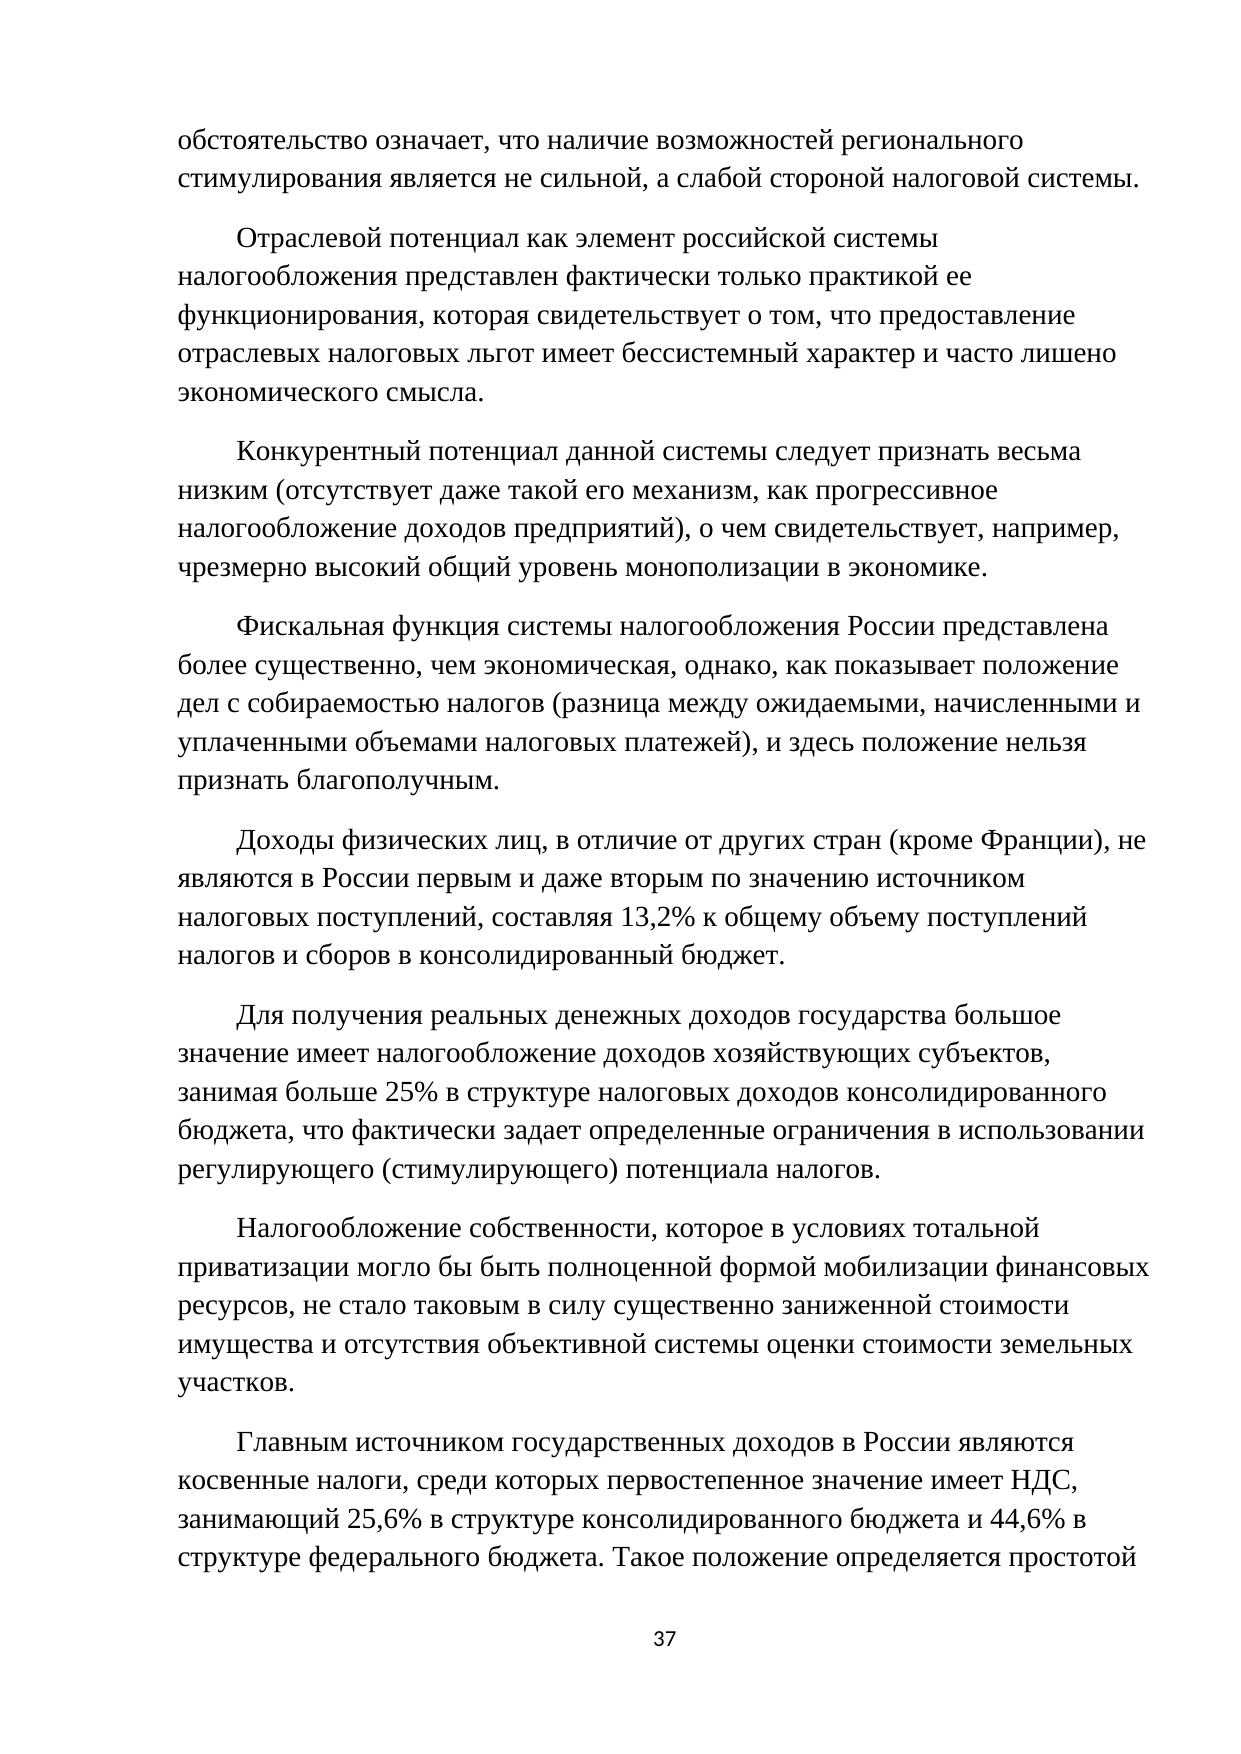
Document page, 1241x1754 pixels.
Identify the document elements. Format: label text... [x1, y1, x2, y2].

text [177, 1424, 1152, 1573]
text Конкурентный потенциал данной системы следует признать весьма низким (отсутствует даже такой его механизм, как прогрессивное налогообложение доходов предприятий), о чем свидетельствует, например, чрезмерно высокий общий уровень монополизации в экономике. [177, 433, 1152, 582]
text Для получения реальных денежных доходов государства большое значение имеет налогообложение доходов хозяйствующих субъектов, занимая больше 25% в структуре налоговых доходов консолидированного бюджета, что фактически задает определенные ограничения в использовании регулирующего (стимулирующего) потенциала налогов. [177, 997, 1152, 1184]
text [177, 122, 1152, 194]
text Фискальная функция системы налогообложения России представлена более существенно, чем экономическая, однако, как показывает положение дел с собираемостью налогов (разница между ожидаемыми, начисленными и уплаченными объемами налоговых платежей), и здесь положение нельзя признать благополучным. [177, 608, 1152, 796]
text Отраслевой потенциал как элемент российской системы налогообложения представлен фактически только практикой ее функционирования, которая свидетельствует о том, что предоставление отраслевых налоговых льгот имеет бессистемный характер и часто лишено экономического смысла. [177, 220, 1152, 407]
text Доходы физических лиц, в отличие от других стран (кроме Франции), не являются в России первым и даже вторым по значению источником налоговых поступлений, составляя 13,2% к общему объему поступлений налогов и сборов в консолидированный бюджет. [177, 822, 1152, 971]
text Налогообложение собственности, которое в условиях тотальной приватизации могло бы быть полноценной формой мобилизации финансовых ресурсов, не стало таковым в силу существенно заниженной стоимости имущества и отсутствия объективной системы оценки стоимости земельных участков. [177, 1210, 1152, 1398]
